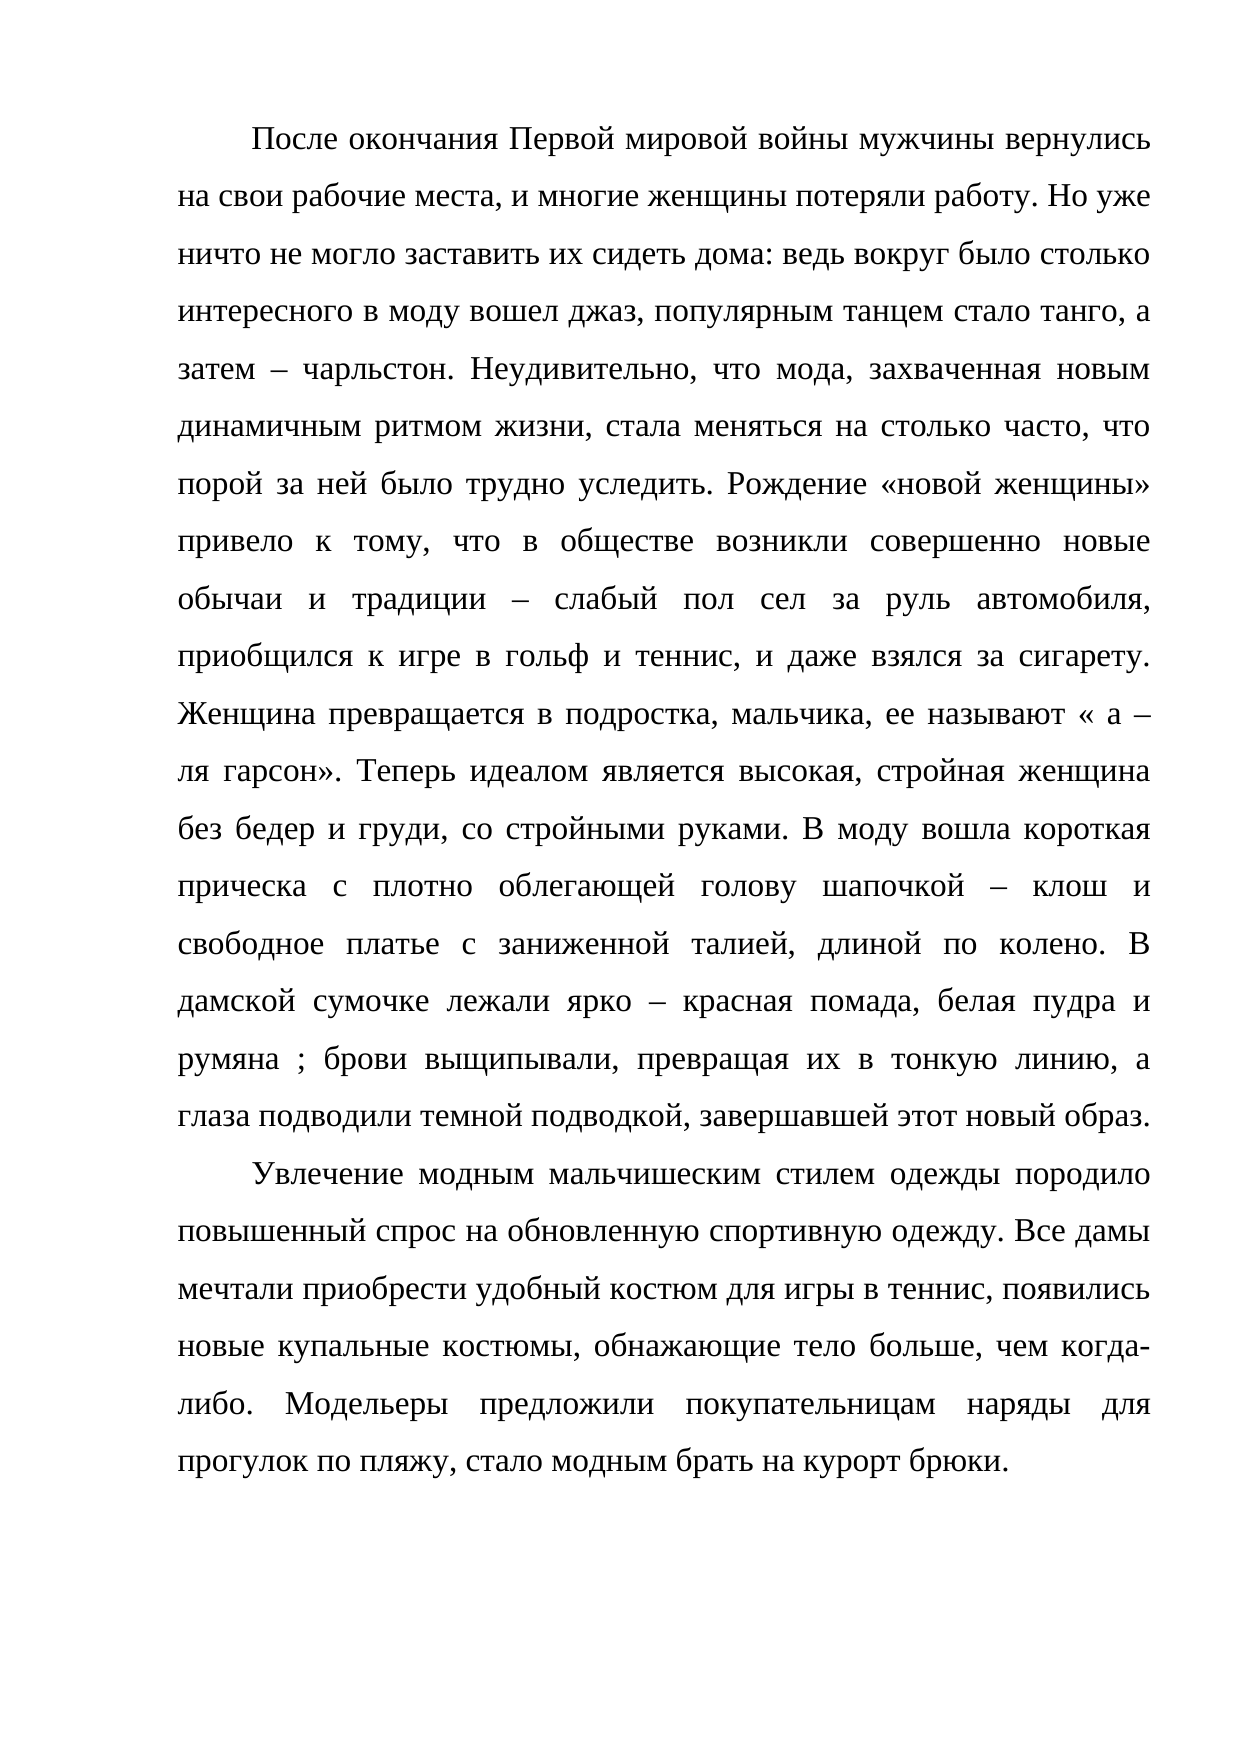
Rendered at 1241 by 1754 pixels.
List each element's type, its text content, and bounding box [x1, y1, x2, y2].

text После окончания Первой мировой войны мужчины вернулись на свои рабочие места, и многие женщины потеряли работу. Но уже ничто не могло заставить их сидеть дома: ведь вокруг было столько интересного в моду вошел джаз, популярным танцем стало танго, а затем – чарльстон. Неудивительно, что мода, захваченная новым динамичным ритмом жизни, стала меняться на столько часто, что порой за ней было трудно уследить. Рождение «новой женщины» привело к тому, что в обществе возникли совершенно новые обычаи и традиции – слабый пол сел за руль автомобиля, приобщился к игре в гольф и теннис, и даже взялся за сигарету. Женщина превращается в подростка, мальчика, ее называют « а – ля гарсон». Теперь идеалом является высокая, стройная женщина без бедер и груди, со стройными руками. В моду вошла короткая прическа с плотно облегающей голову шапочкой – клош и свободное платье с заниженной талией, длиной по колено. В дамской сумочке лежали ярко – красная помада, белая пудра и румяна ; брови выщипывали, превращая их в тонкую линию, а глаза подводили темной подводкой, завершавшей этот новый образ. Увлечение модным мальчишеским стилем одежды породило повышенный спрос на обновленную спортивную одежду. Все дамы мечтали приобрести удобный костюм для игры в теннис, появились новые купальные костюмы, обнажающие тело больше, чем когда-либо. Модельеры предложили покупательницам наряды для прогулок по пляжу, стало модным брать на курорт брюки. [177, 118, 1152, 1479]
